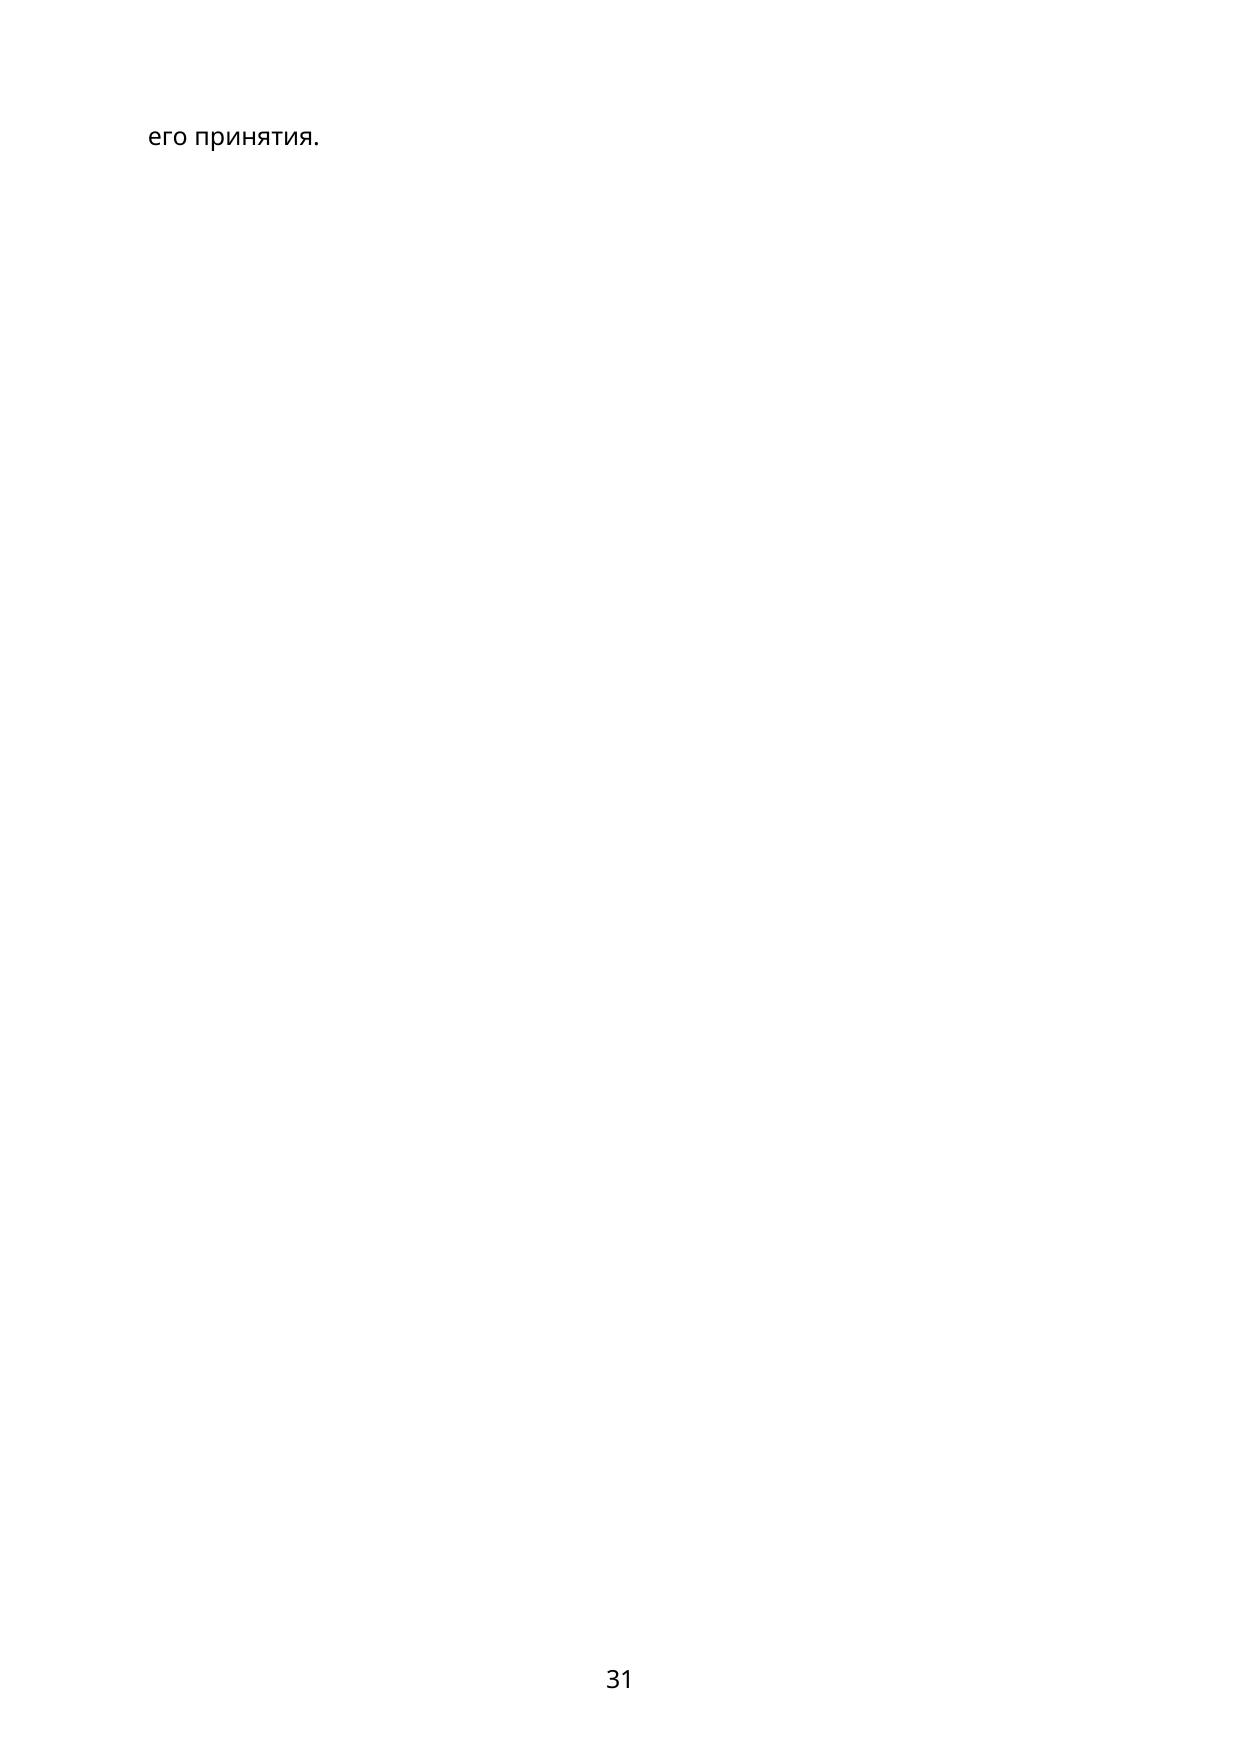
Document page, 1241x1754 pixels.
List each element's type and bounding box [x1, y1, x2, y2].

text [148, 118, 1092, 152]
